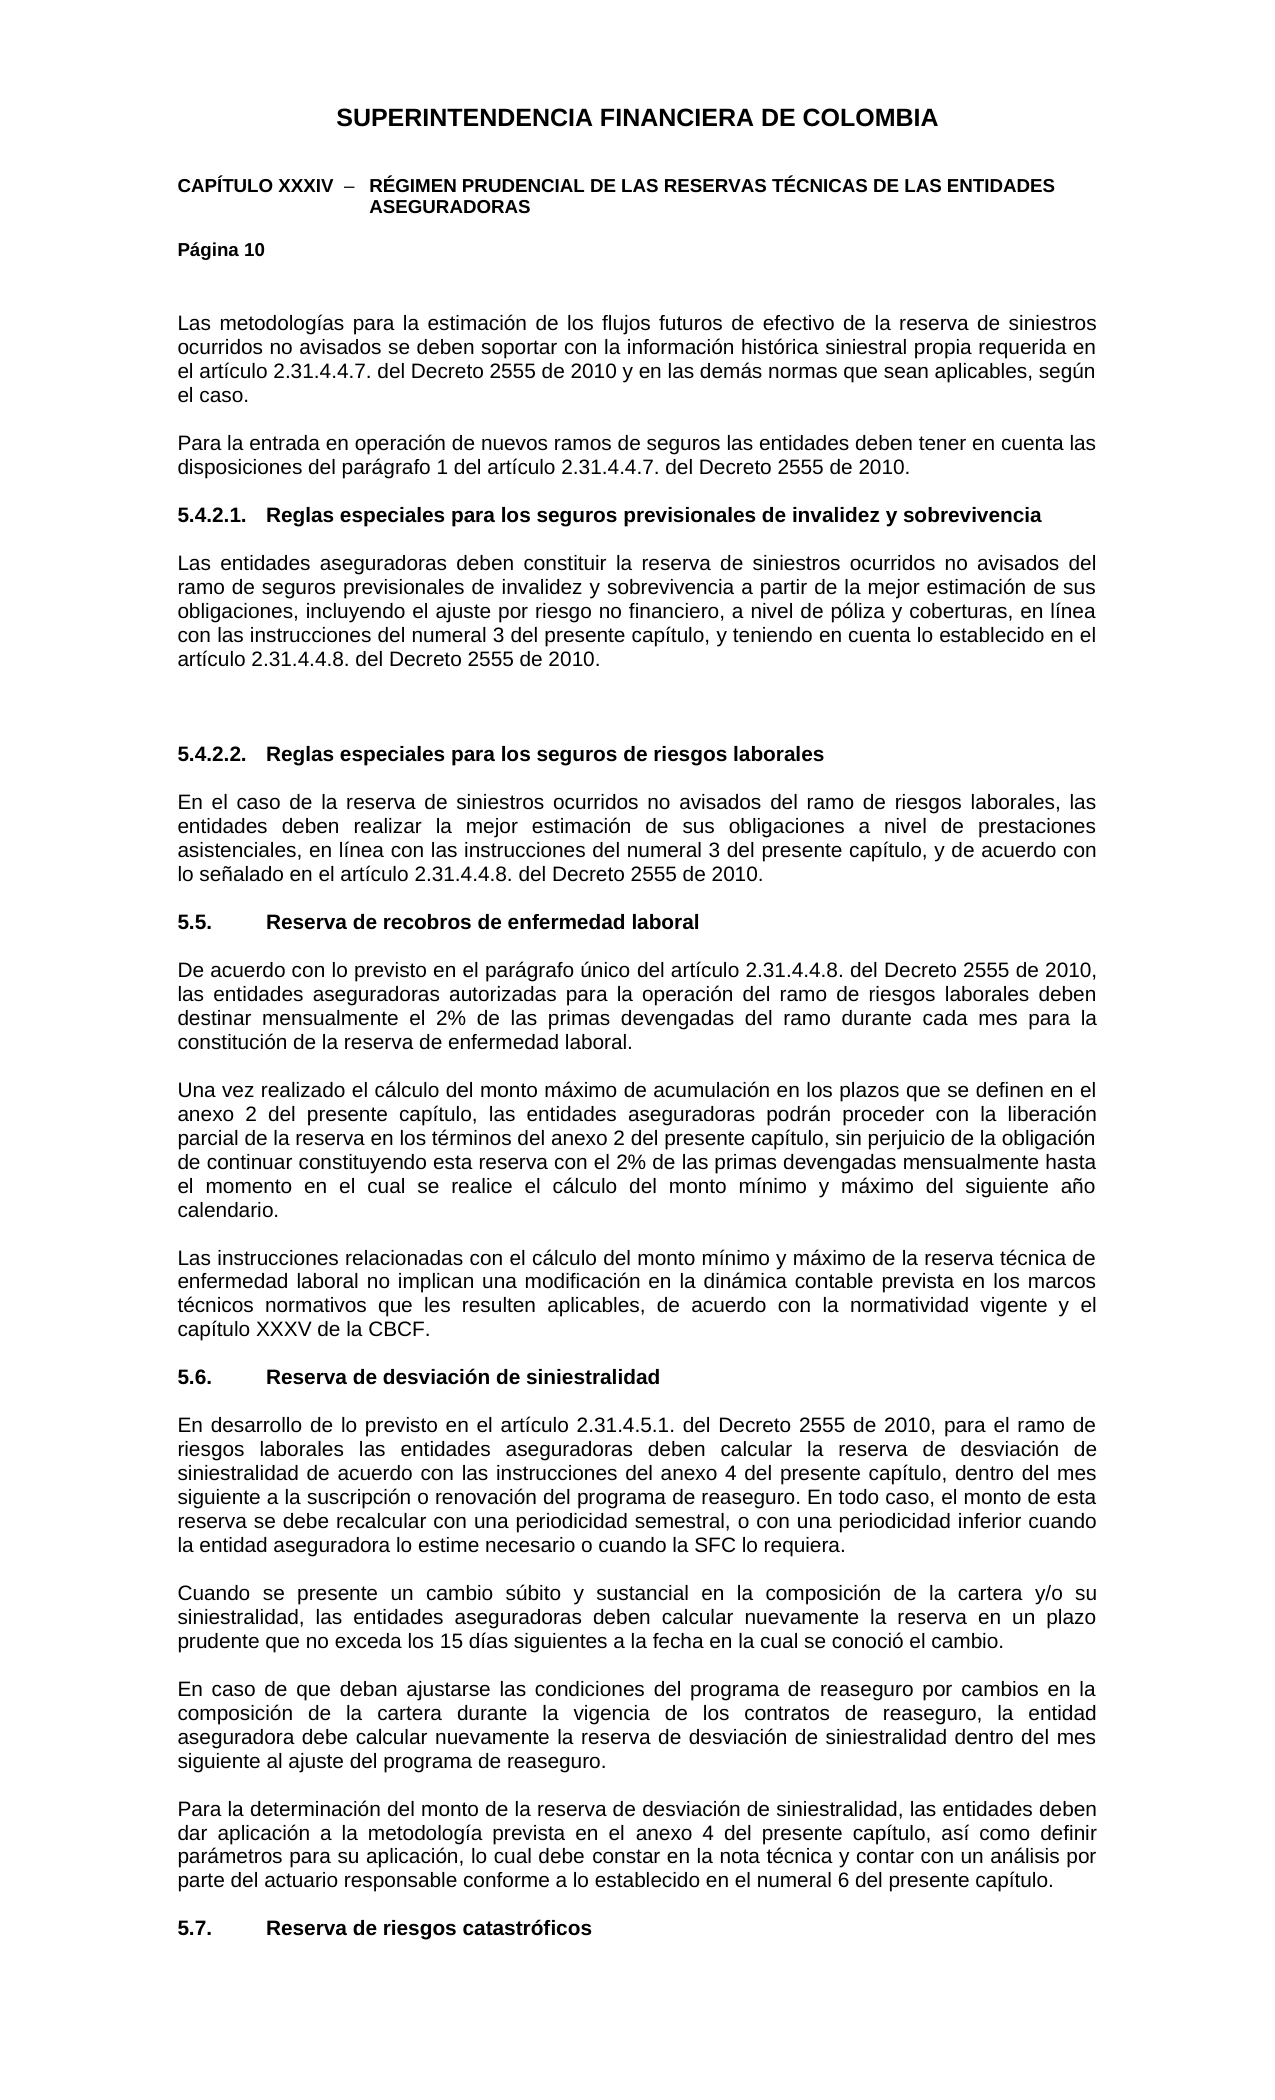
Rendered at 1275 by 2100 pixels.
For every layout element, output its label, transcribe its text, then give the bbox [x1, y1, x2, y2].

list Reserva de riesgos catastróficos [177, 1916, 1098, 1940]
text En desarrollo de lo previsto en el artículo 2.31.4.5.1. del Decreto 2555 de 2010, para el ramo de riesgos laborales las entidades aseguradoras deben calcular la reserva de desviación de siniestralidad de acuerdo con las instrucciones del anexo 4 del presente capítulo, dentro del mes siguiente a la suscripción o renovación del programa de reaseguro. En todo caso, el monto de esta reserva se debe recalcular con una periodicidad semestral, o con una periodicidad inferior cuando la entidad aseguradora lo estime necesario o cuando la SFC lo requiera. [177, 1413, 1098, 1557]
text Las metodologías para la estimación de los flujos futuros de efectivo de la reserva de siniestros ocurridos no avisados se deben soportar con la información histórica siniestral propia requerida en el artículo 2.31.4.4.7. del Decreto 2555 de 2010 y en las demás normas que sean aplicables, según el caso. [177, 311, 1098, 407]
text En el caso de la reserva de siniestros ocurridos no avisados del ramo de riesgos laborales, las entidades deben realizar la mejor estimación de sus obligaciones a nivel de prestaciones asistenciales, en línea con las instrucciones del numeral 3 del presente capítulo, y de acuerdo con lo señalado en el artículo 2.31.4.4.8. del Decreto 2555 de 2010. [177, 790, 1098, 886]
list Reserva de desviación de siniestralidad [177, 1365, 1098, 1389]
text Para la entrada en operación de nuevos ramos de seguros las entidades deben tener en cuenta las disposiciones del parágrafo 1 del artículo 2.31.4.4.7. del Decreto 2555 de 2010. [177, 431, 1098, 479]
text Las instrucciones relacionadas con el cálculo del monto mínimo y máximo de la reserva técnica de enfermedad laboral no implican una modificación en la dinámica contable prevista en los marcos técnicos normativos que les resulten aplicables, de acuerdo con la normatividad vigente y el capítulo XXXV de la CBCF. [177, 1245, 1098, 1341]
text Una vez realizado el cálculo del monto máximo de acumulación en los plazos que se definen en el anexo 2 del presente capítulo, las entidades aseguradoras podrán proceder con la liberación parcial de la reserva en los términos del anexo 2 del presente capítulo, sin perjuicio de la obligación de continuar constituyendo esta reserva con el 2% de las primas devengadas mensualmente hasta el momento en el cual se realice el cálculo del monto mínimo y máximo del siguiente año calendario. [177, 1078, 1098, 1221]
list Reserva de recobros de enfermedad laboral [177, 910, 1098, 934]
text En caso de que deban ajustarse las condiciones del programa de reaseguro por cambios en la composición de la cartera durante la vigencia de los contratos de reaseguro, la entidad aseguradora debe calcular nuevamente la reserva de desviación de siniestralidad dentro del mes siguiente al ajuste del programa de reaseguro. [177, 1677, 1098, 1772]
text De acuerdo con lo previsto en el parágrafo único del artículo 2.31.4.4.8. del Decreto 2555 de 2010, las entidades aseguradoras autorizadas para la operación del ramo de riesgos laborales deben destinar mensualmente el 2% de las primas devengadas del ramo durante cada mes para la constitución de la reserva de enfermedad laboral. [177, 958, 1098, 1054]
text Para la determinación del monto de la reserva de desviación de siniestralidad, las entidades deben dar aplicación a la metodología prevista en el anexo 4 del presente capítulo, así como definir parámetros para su aplicación, lo cual debe constar en la nota técnica y contar con un análisis por parte del actuario responsable conforme a lo establecido en el numeral 6 del presente capítulo. [177, 1796, 1098, 1892]
text Cuando se presente un cambio súbito y sustancial en la composición de la cartera y/o su siniestralidad, las entidades aseguradoras deben calcular nuevamente la reserva en un plazo prudente que no exceda los 15 días siguientes a la fecha en la cual se conoció el cambio. [177, 1581, 1098, 1653]
list Reglas especiales para los seguros previsionales de invalidez y sobrevivencia [177, 503, 1098, 527]
list Reglas especiales para los seguros de riesgos laborales [177, 742, 1098, 766]
text Las entidades aseguradoras deben constituir la reserva de siniestros ocurridos no avisados del ramo de seguros previsionales de invalidez y sobrevivencia a partir de la mejor estimación de sus obligaciones, incluyendo el ajuste por riesgo no financiero, a nivel de póliza y coberturas, en línea con las instrucciones del numeral 3 del presente capítulo, y teniendo en cuenta lo establecido en el artículo 2.31.4.4.8. del Decreto 2555 de 2010. [177, 551, 1098, 670]
